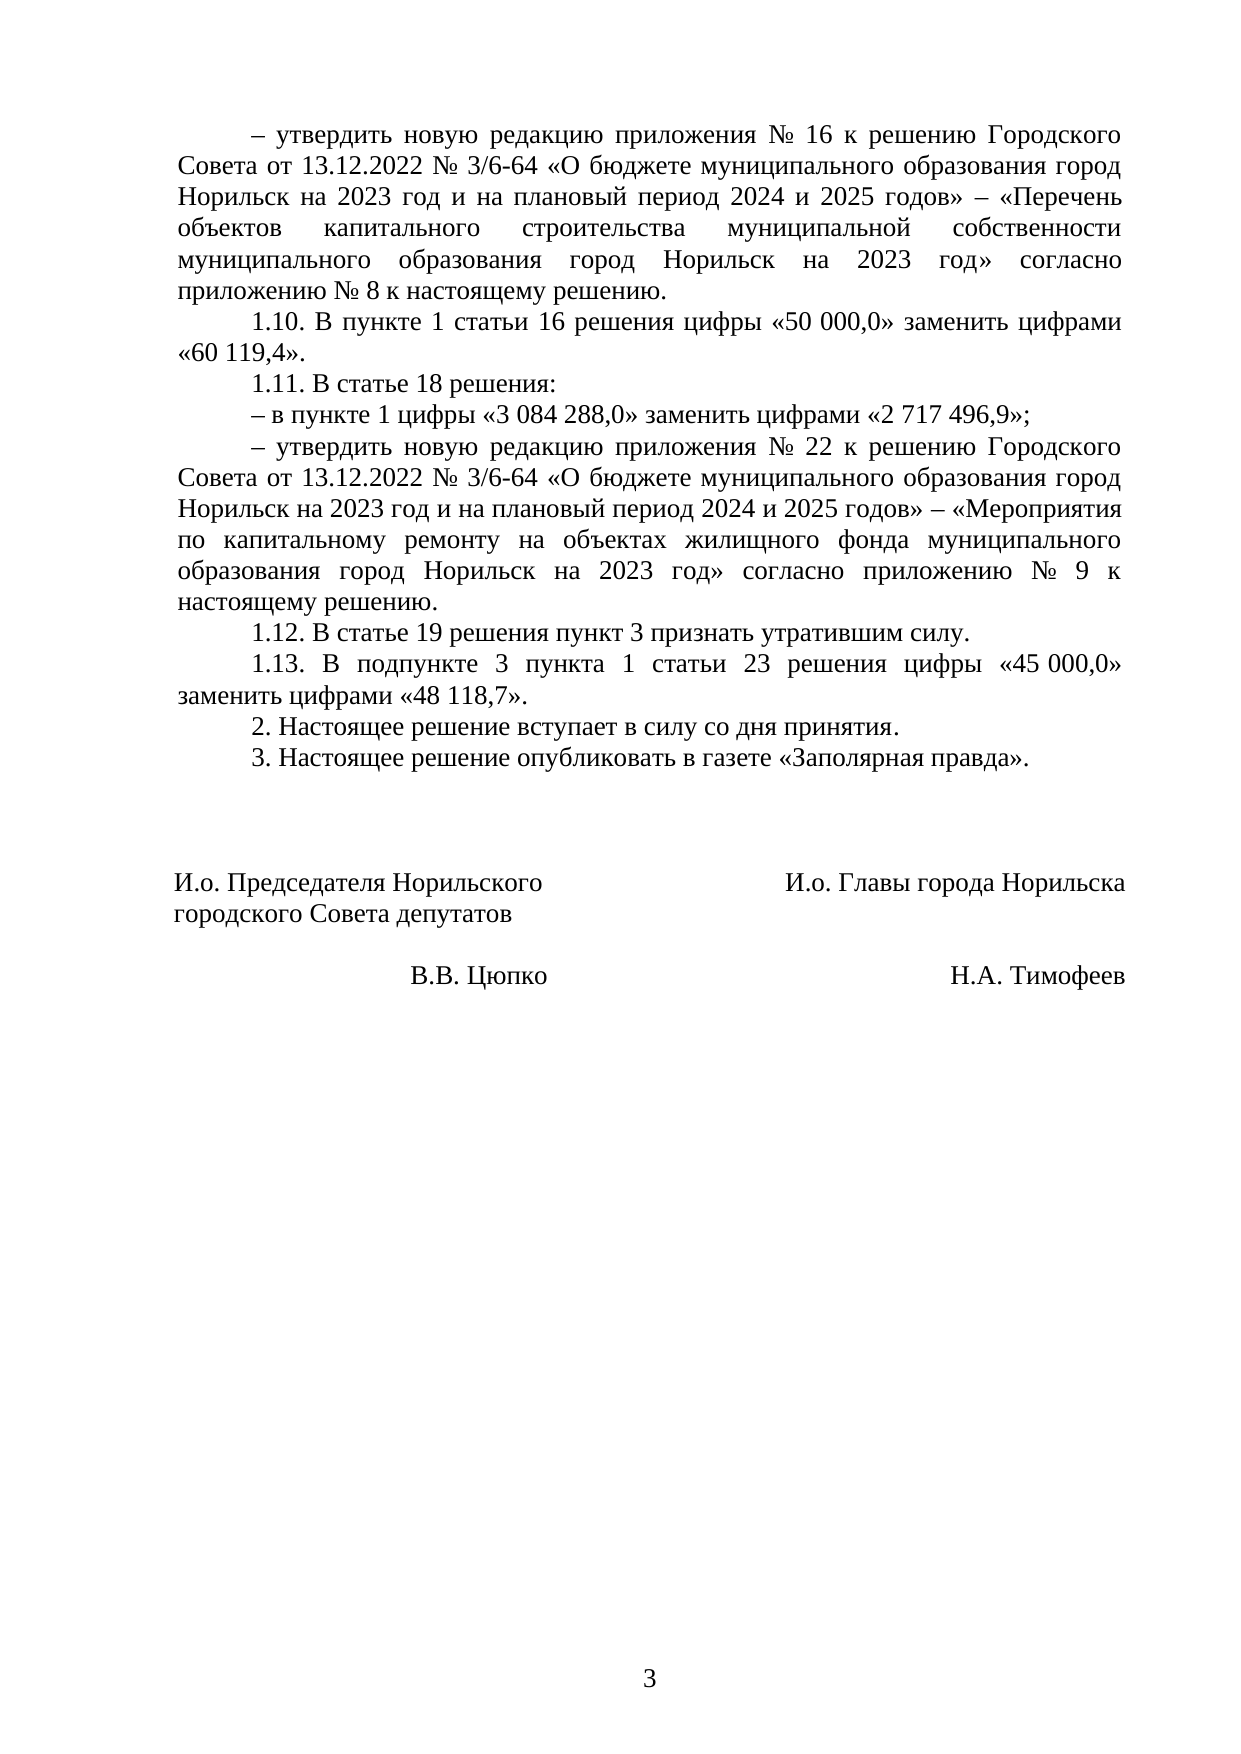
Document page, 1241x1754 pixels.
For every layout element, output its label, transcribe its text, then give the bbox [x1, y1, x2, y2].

text 1.10. В пункте 1 статьи 16 решения цифры «50 000,0» заменить цифрами «60 119,4». [177, 305, 1122, 367]
text – в пункте 1 цифры «3 084 288,0» заменить цифрами «2 717 496,9»; [177, 398, 1122, 429]
text 1.13. В подпункте 3 пункта 1 статьи 23 решения цифры «45 000,0» заменить цифрами «48 118,7». [177, 648, 1122, 710]
text 1.11. В статье 18 решения: [177, 367, 1122, 398]
text – утвердить новую редакцию приложения № 22 к решению Городского Совета от 13.12.2022 № 3/6-64 «О бюджете муниципального образования город Норильск на 2023 год и на плановый период 2024 и 2025 годов» – «Мероприятия по капитальному ремонту на объектах жилищного фонда муниципального образования город Норильск на 2023 год» согласно приложению № 9 к настоящему решению. [177, 429, 1122, 616]
table_header И.о. Председателя Норильского городского Совета депутатов В.В. Цюпко [163, 866, 649, 990]
text 3. Настоящее решение опубликовать в газете «Заполярная правда». [177, 741, 1122, 772]
text 1.12. В статье 19 решения пункт 3 признать утратившим силу. [177, 616, 1122, 648]
text 2. Настоящее решение вступает в силу со дня принятия. [177, 710, 1122, 741]
text – утвердить новую редакцию приложения № 16 к решению Городского Совета от 13.12.2022 № 3/6-64 «О бюджете муниципального образования город Норильск на 2023 год и на плановый период 2024 и 2025 годов» – «Перечень объектов капитального строительства муниципальной собственности муниципального образования город Норильск на 2023 год» согласно приложению № 8 к настоящему решению. [177, 118, 1122, 305]
table_header И.о. Главы города Норильска Н.А. Тимофеев [649, 866, 1137, 990]
